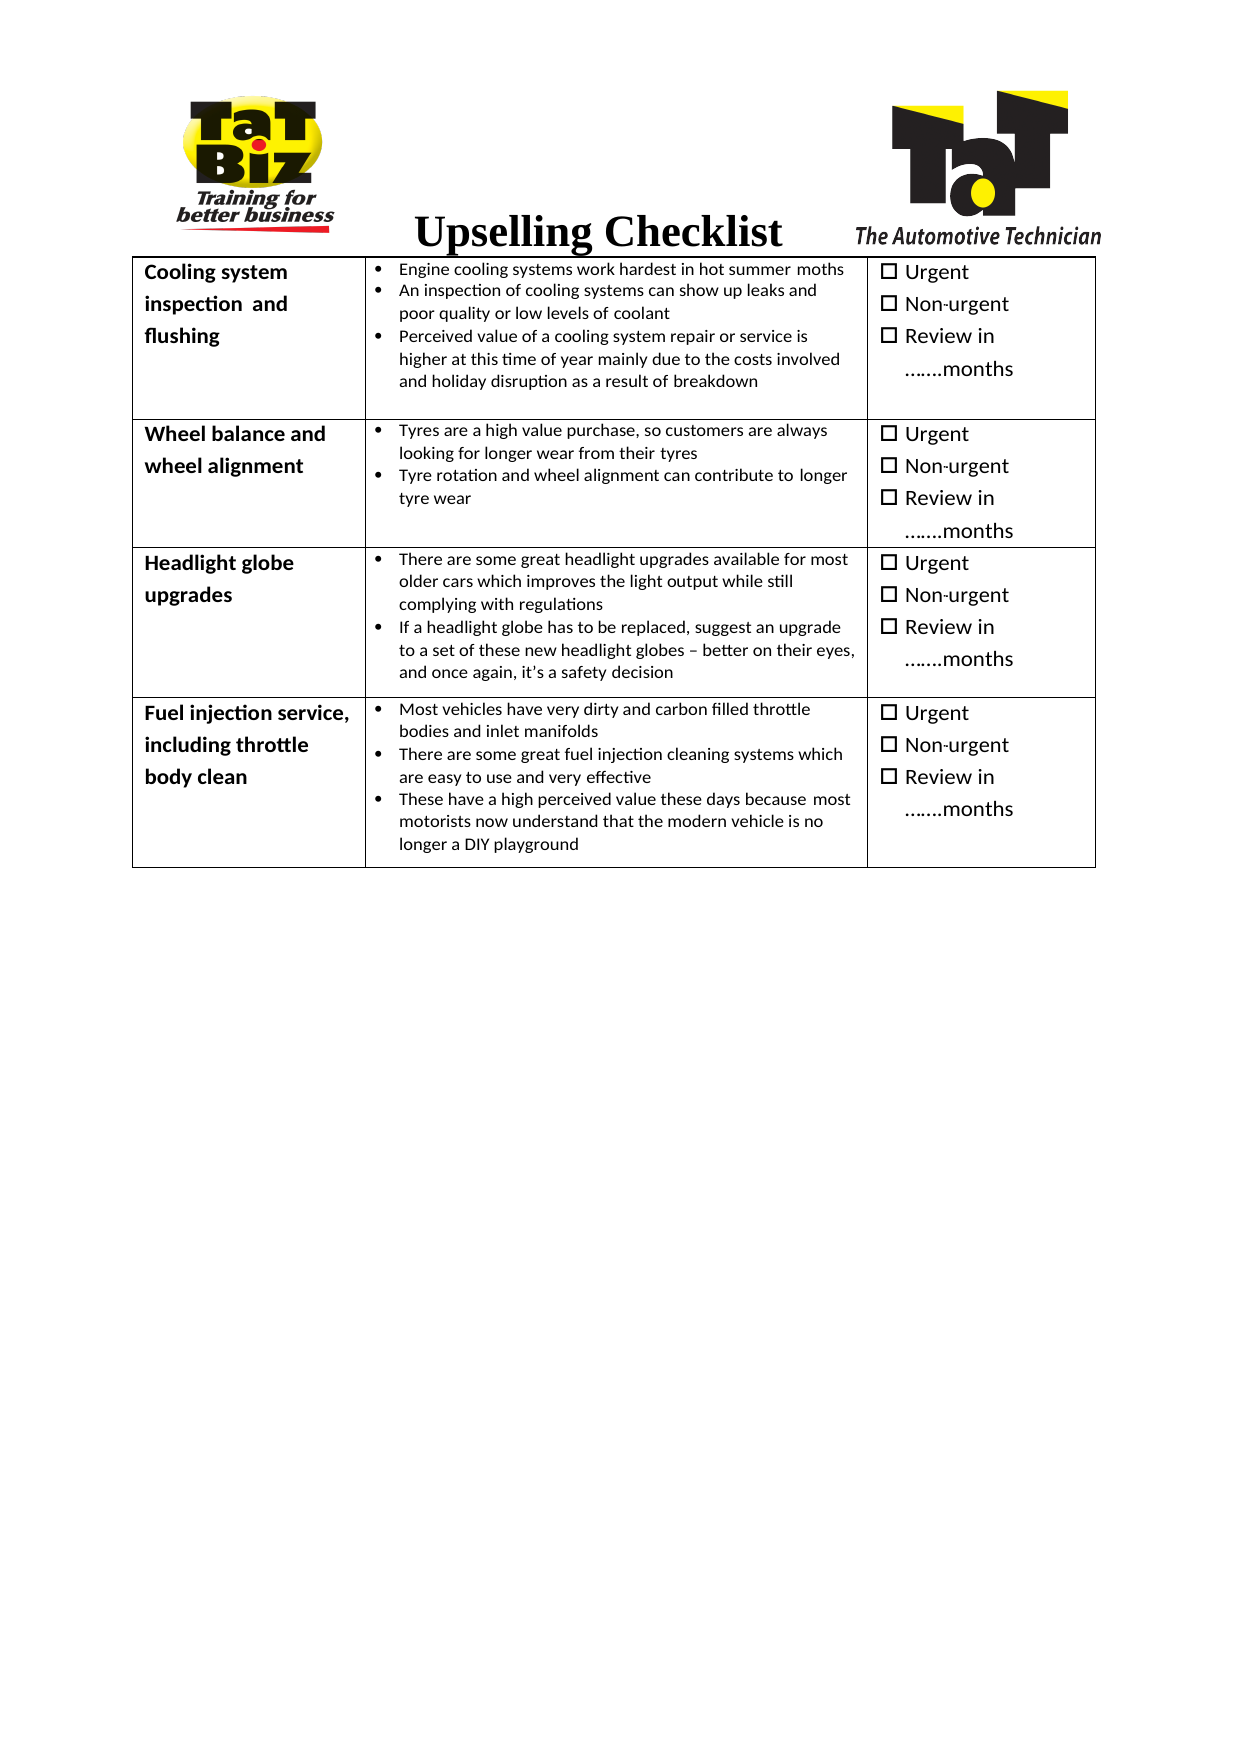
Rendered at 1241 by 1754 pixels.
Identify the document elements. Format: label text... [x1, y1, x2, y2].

table_cell Urgent Non-­‐urgent Review in …….months [868, 698, 1095, 867]
table_cell There are some great headlight upgrades available for most older cars which improves the light output while still complying with regulations If a headlight globe has to be replaced, suggest an upgrade to a set of these new headlight globes – better on their eyes, and once again, it’s a safety decision [366, 548, 867, 697]
table_header Urgent Non-­‐urgent Review in …….months [868, 258, 1095, 418]
table_header Engine cooling systems work hardest in hot summer moths An inspection of cooling systems can show up leaks and poor quality or low levels of coolant Perceived value of a cooling system repair or service is higher at this time of year mainly due to the costs involved and holiday disruption as a result of breakdown [366, 258, 867, 418]
table_cell Most vehicles have very dirty and carbon filled throttle bodies and inlet manifolds There are some great fuel injection cleaning systems which are easy to use and very effective These have a high perceived value these days because most motorists now understand that the modern vehicle is no longer a DIY playground [366, 698, 867, 867]
table_cell Headlight globe upgrades [133, 548, 365, 697]
table_cell Urgent Non-­‐urgent Review in …….months [868, 420, 1095, 547]
picture [156, 82, 352, 247]
table_cell Urgent Non-­‐urgent Review in …….months [868, 548, 1095, 697]
table_cell Wheel balance and wheel alignment [133, 420, 365, 547]
table_cell Fuel injection service, including throttle body clean [133, 698, 365, 867]
table_header Cooling system inspection and flushing [133, 258, 365, 418]
picture [854, 88, 1101, 247]
table_cell Tyres are a high value purchase, so customers are always looking for longer wear from their tyres Tyre rotation and wheel alignment can contribute to longer tyre wear [366, 420, 867, 547]
